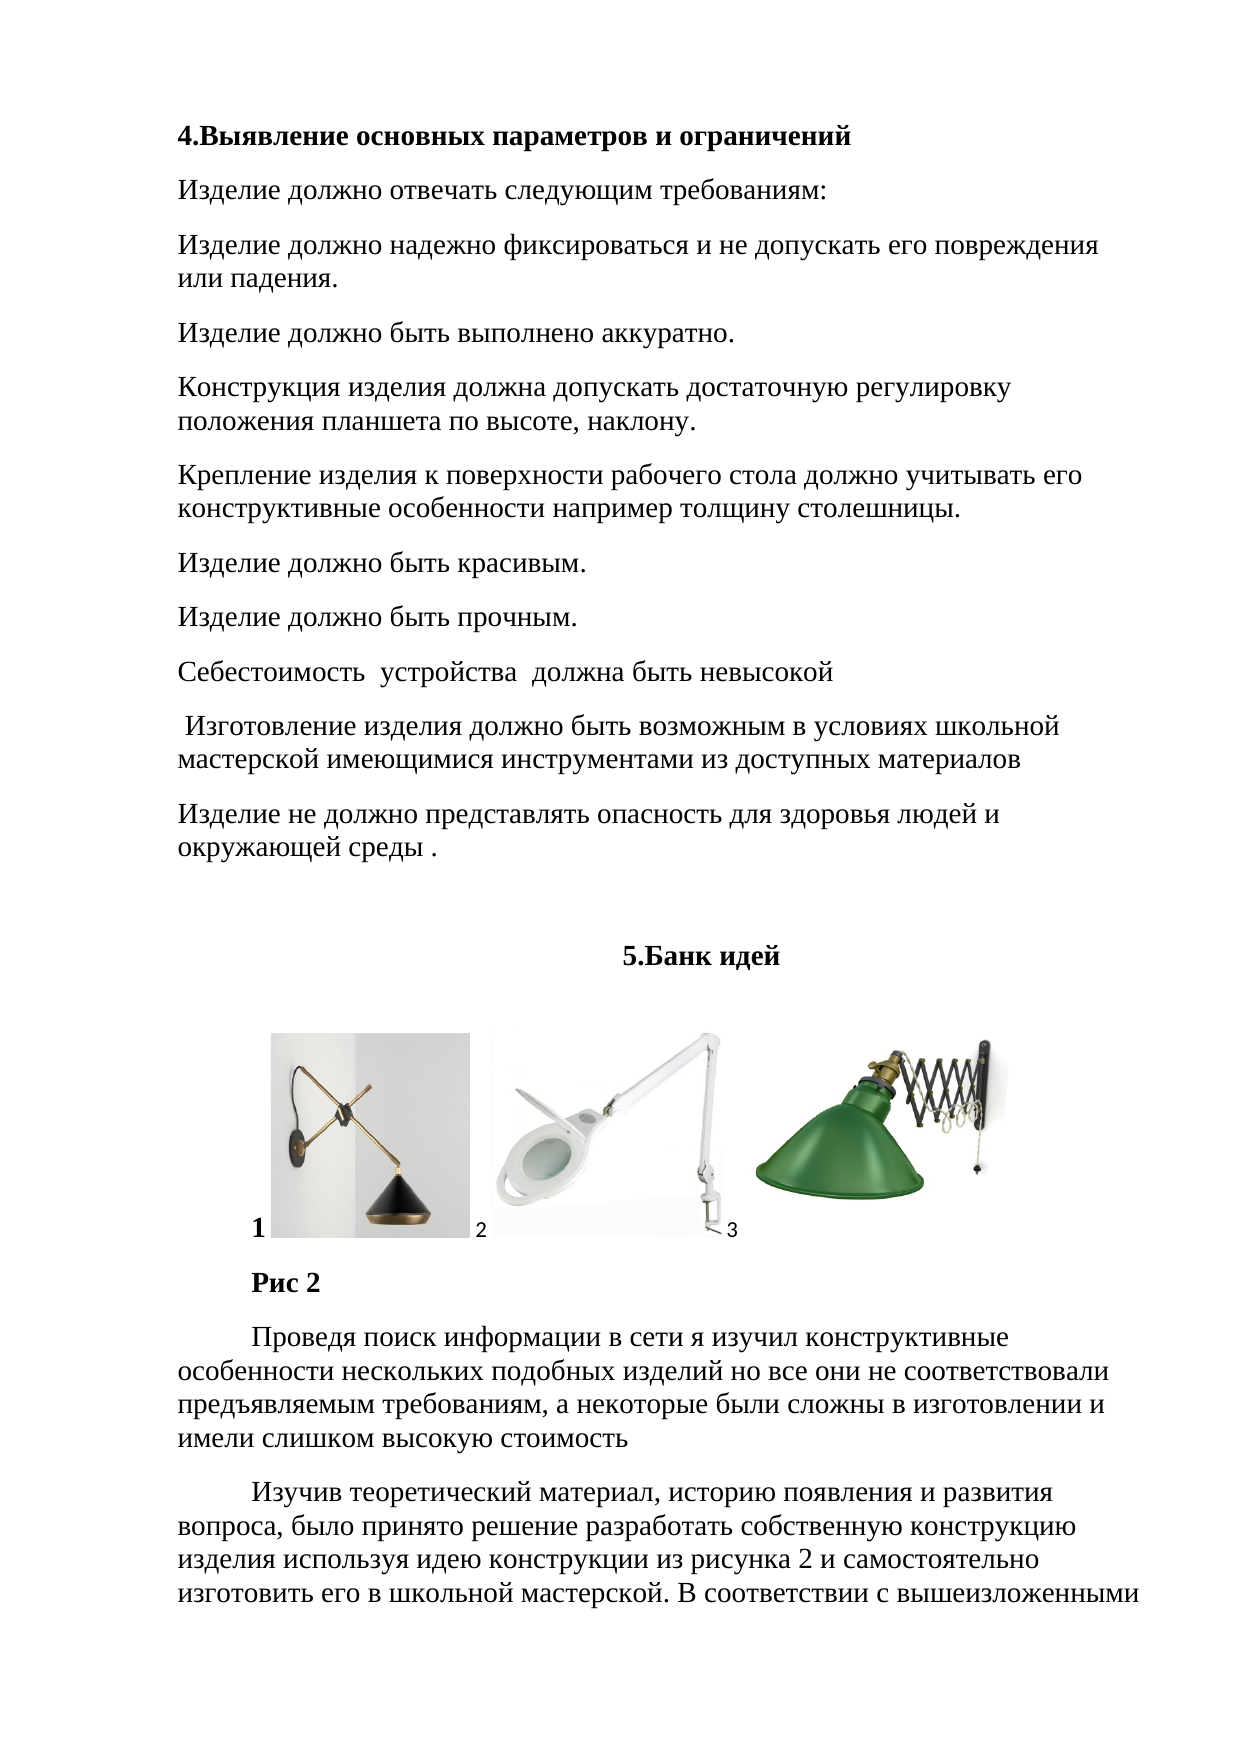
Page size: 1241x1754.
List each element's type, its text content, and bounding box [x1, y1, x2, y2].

text Изделие должно быть прочным. [177, 599, 1152, 633]
picture [491, 1029, 727, 1238]
text Изделие должно быть красивым. [177, 545, 1152, 578]
text Изготовление изделия должно быть возможным в условиях школьной мастерской имеющимися инструментами из доступных материалов [177, 708, 1152, 775]
text Себестоимость устройства должна быть невысокой [177, 654, 1152, 687]
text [177, 1474, 1152, 1608]
text Крепление изделия к поверхности рабочего стола должно учитывать его конструктивные особенности например толщину столешницы. [177, 457, 1152, 524]
text Проведя поиск информации в сети я изучил конструктивные особенности нескольких подобных изделий но все они не соответствовали предъявляемым требованиям, а некоторые были сложны в изготовлении и имели слишком высокую стоимость [177, 1319, 1152, 1453]
text Изделие должно быть выполнено аккуратно. [177, 315, 1152, 348]
text Рис 2 [251, 1265, 1152, 1298]
picture [737, 992, 1021, 1238]
text 4.Выявление основных параметров и ограничений [177, 118, 1152, 152]
picture [270, 1033, 470, 1238]
text 5.Банк идей [251, 938, 1152, 972]
text Изделие должно отвечать следующим требованиям: [177, 172, 1152, 206]
text Конструкция изделия должна допускать достаточную регулировку положения планшета по высоте, наклону. [177, 369, 1152, 436]
text Изделие должно надежно фиксироваться и не допускать его повреждения или падения. [177, 227, 1152, 294]
text Изделие не должно представлять опасность для здоровья людей и окружающей среды . [177, 796, 1152, 863]
